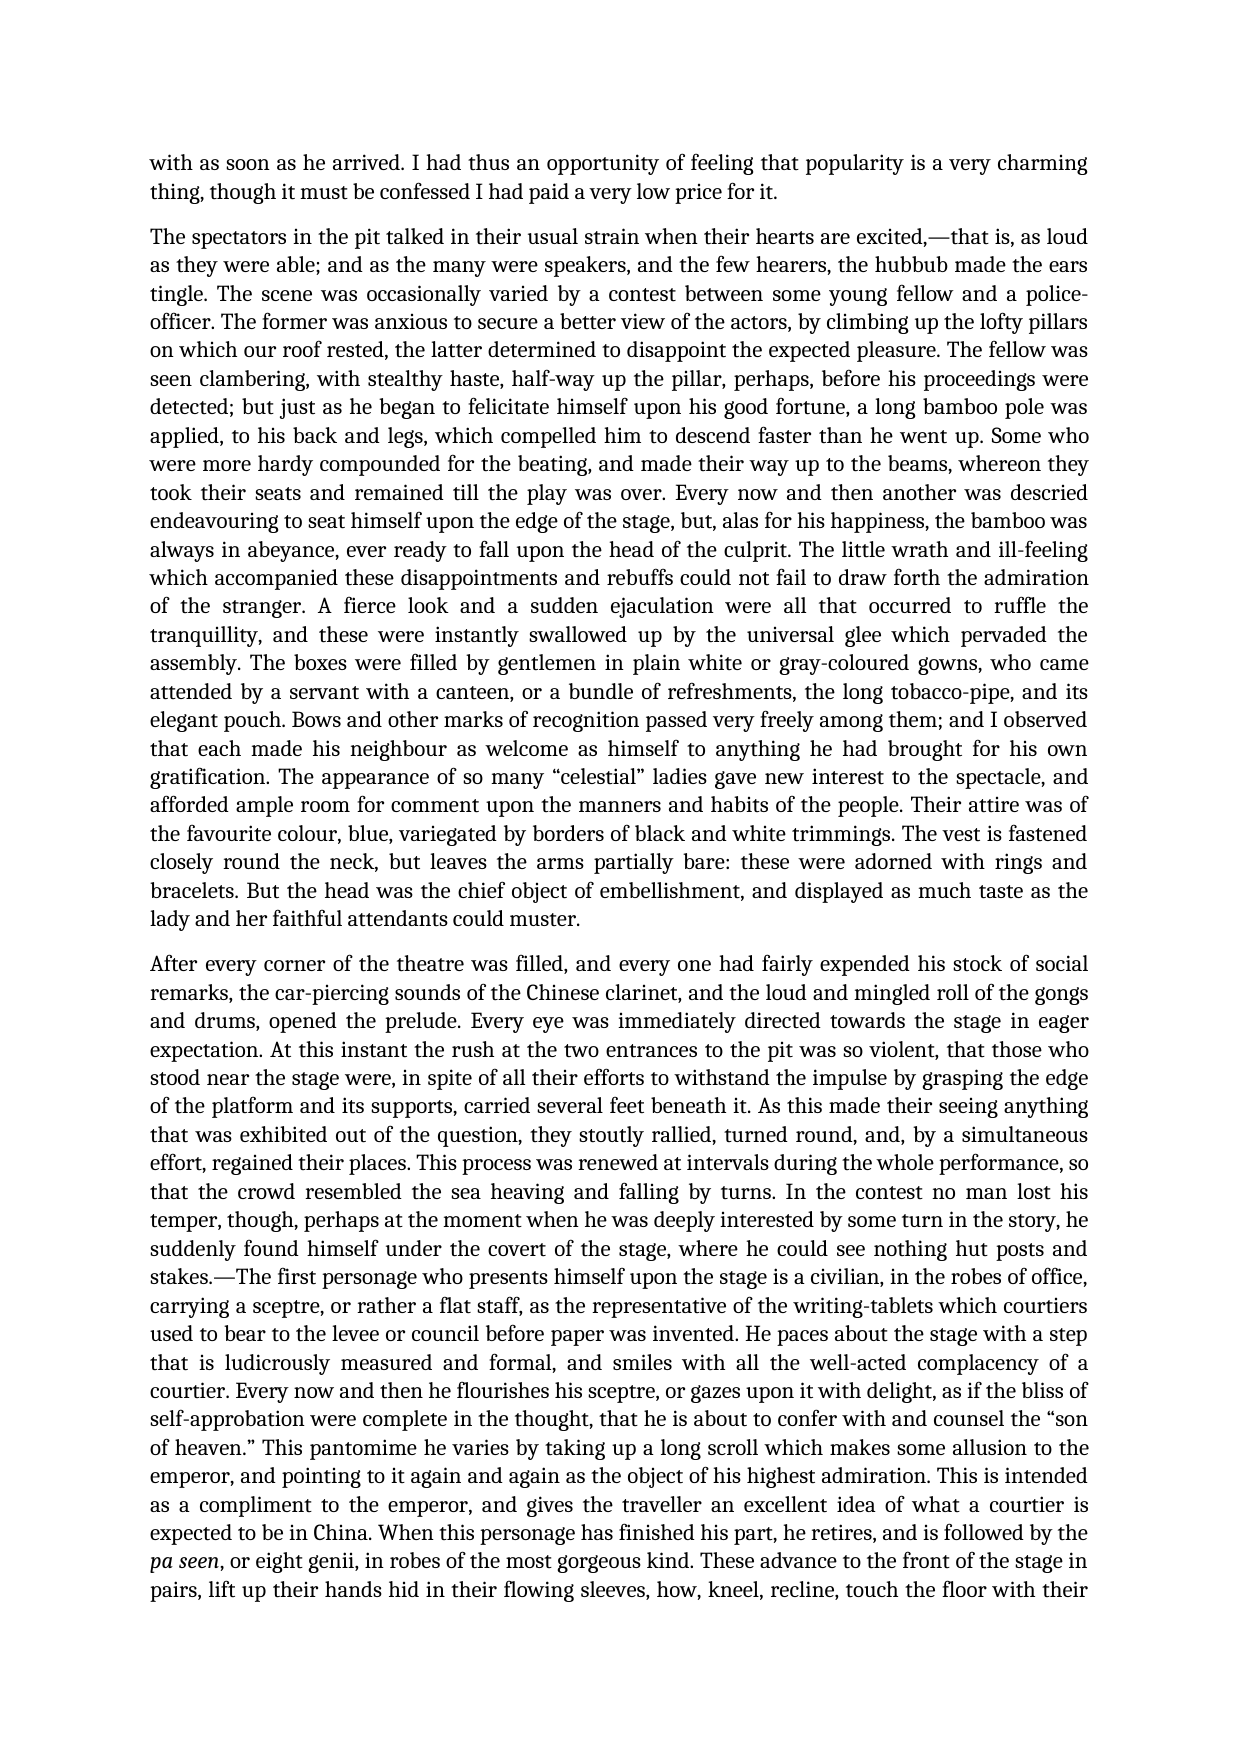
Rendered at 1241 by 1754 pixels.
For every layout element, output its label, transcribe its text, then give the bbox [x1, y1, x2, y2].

text The spectators in the pit talked in their usual strain when their hearts are excited,—that is, as loud as they were able; and as the many were speakers, and the few hearers, the hubbub made the ears tingle. The scene was occasionally varied by a contest between some young fellow and a police-officer. The former was anxious to secure a better view of the actors, by climbing up the lofty pillars on which our roof rested, the latter determined to disappoint the expected pleasure. The fellow was seen clambering, with stealthy haste, half-way up the pillar, perhaps, before his proceedings were detected; but just as he began to felicitate himself upon his good fortune, a long bamboo pole was applied, to his back and legs, which compelled him to descend faster than he went up. Some who were more hardy compounded for the beating, and made their way up to the beams, whereon they took their seats and remained till the play was over. Every now and then another was descried endeavouring to seat himself upon the edge of the stage, but, alas for his happiness, the bamboo was always in abeyance, ever ready to fall upon the head of the culprit. The little wrath and ill-feeling which accompanied these disappointments and rebuffs could not fail to draw forth the admiration of the stranger. A fierce look and a sudden ejaculation were all that occurred to ruffle the tranquillity, and these were instantly swallowed up by the universal glee which pervaded the assembly. The boxes were filled by gentlemen in plain white or gray-coloured gowns, who came attended by a servant with a canteen, or a bundle of refreshments, the long tobacco-pipe, and its elegant pouch. Bows and other marks of recognition passed very freely among them; and I observed that each made his neighbour as welcome as himself to anything he had brought for his own gratification. The appearance of so many “celestial” ladies gave new interest to the spectacle, and afforded ample room for comment upon the manners and habits of the people. Their attire was of the favourite colour, blue, variegated by borders of black and white trimmings. The vest is fastened closely round the neck, but leaves the arms partially bare: these were adorned with rings and bracelets. But the head was the chief object of embellishment, and displayed as much taste as the lady and her faithful attendants could muster. [150, 223, 1090, 932]
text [150, 951, 1090, 1603]
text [150, 150, 1090, 205]
